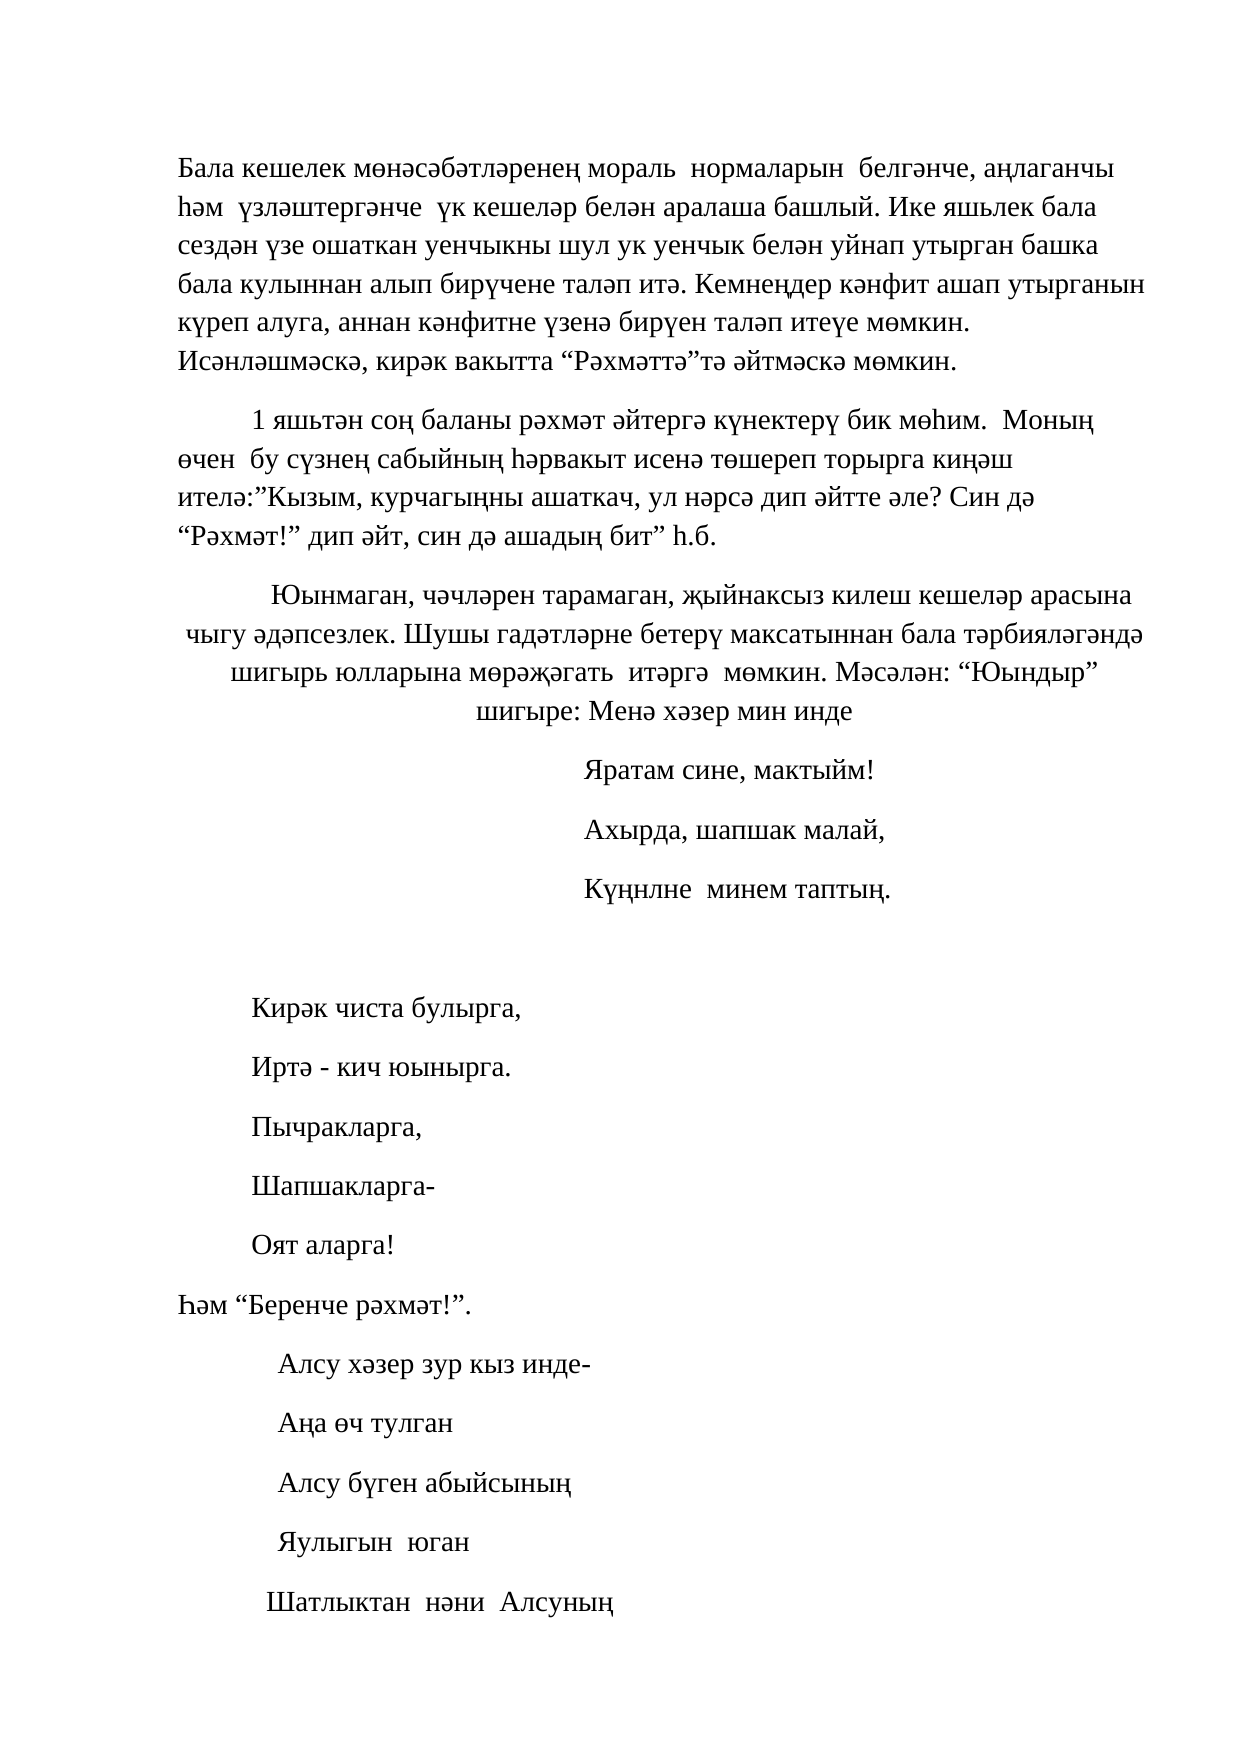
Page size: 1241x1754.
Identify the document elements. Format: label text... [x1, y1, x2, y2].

text Аңа өч тулган [177, 1406, 1152, 1439]
text Ахырда, шапшак малай, [177, 812, 1152, 845]
text Алсу хәзер зур кыз инде- [177, 1346, 1152, 1380]
text Кирәк чиста булырга, [177, 990, 1152, 1023]
text Шатлыктан нәни Алсуның [266, 1584, 1152, 1617]
text Пычракларга, [177, 1109, 1152, 1142]
text Яратам сине, мактыйм! [177, 752, 1152, 786]
text Бала кешелек мөнәсәбәтләренең мораль нормаларын белгәнче, аңлаганчы һәм үзләштергәнче үк кешеләр белән аралаша башлый. Ике яшьлек бала сездән үзе ошаткан уенчыкны шул ук уенчык белән уйнап утырган башка бала кулыннан алып бирүчене таләп итә. Кемнеңдер кәнфит ашап утырганын күреп алуга, аннан кәнфитне үзенә бирүен таләп итеүе мөмкин. Исәнләшмәскә, кирәк вакытта “Рәхмәттә”тә әйтмәскә мөмкин. [177, 150, 1152, 377]
text Иртә - кич юынырга. [177, 1049, 1152, 1083]
text Шапшакларга- [177, 1168, 1152, 1202]
text 1 яшьтән соң баланы рәхмәт әйтергә күнектерү бик мөһим. Моның өчен бу сүзнең сабыйның һәрвакыт исенә төшереп торырга киңәш ителә:”Кызым, курчагыңны ашаткач, ул нәрсә дип әйтте әле? Син дә “Рәхмәт!” дип әйт, син дә ашадың бит” һ.б. [177, 402, 1152, 552]
text Һәм “Беренче рәхмәт!”. [177, 1287, 1152, 1320]
text Юынмаган, чәчләрен тарамаган, җыйнаксыз килеш кешеләр арасына чыгу әдәпсезлек. Шушы гадәтләрне бетерү максатыннан бала тәрбияләгәндә шигырь юлларына мөрәҗәгать итәргә мөмкин. Мәсәлән: “Юындыр” шигыре: Менә хәзер мин инде [177, 577, 1152, 727]
text Оят аларга! [177, 1227, 1152, 1261]
text Яулыгын юган [177, 1524, 1152, 1558]
text Алсу бүген абыйсының [177, 1465, 1152, 1498]
text Күңнлне минем таптың. [177, 871, 1152, 905]
